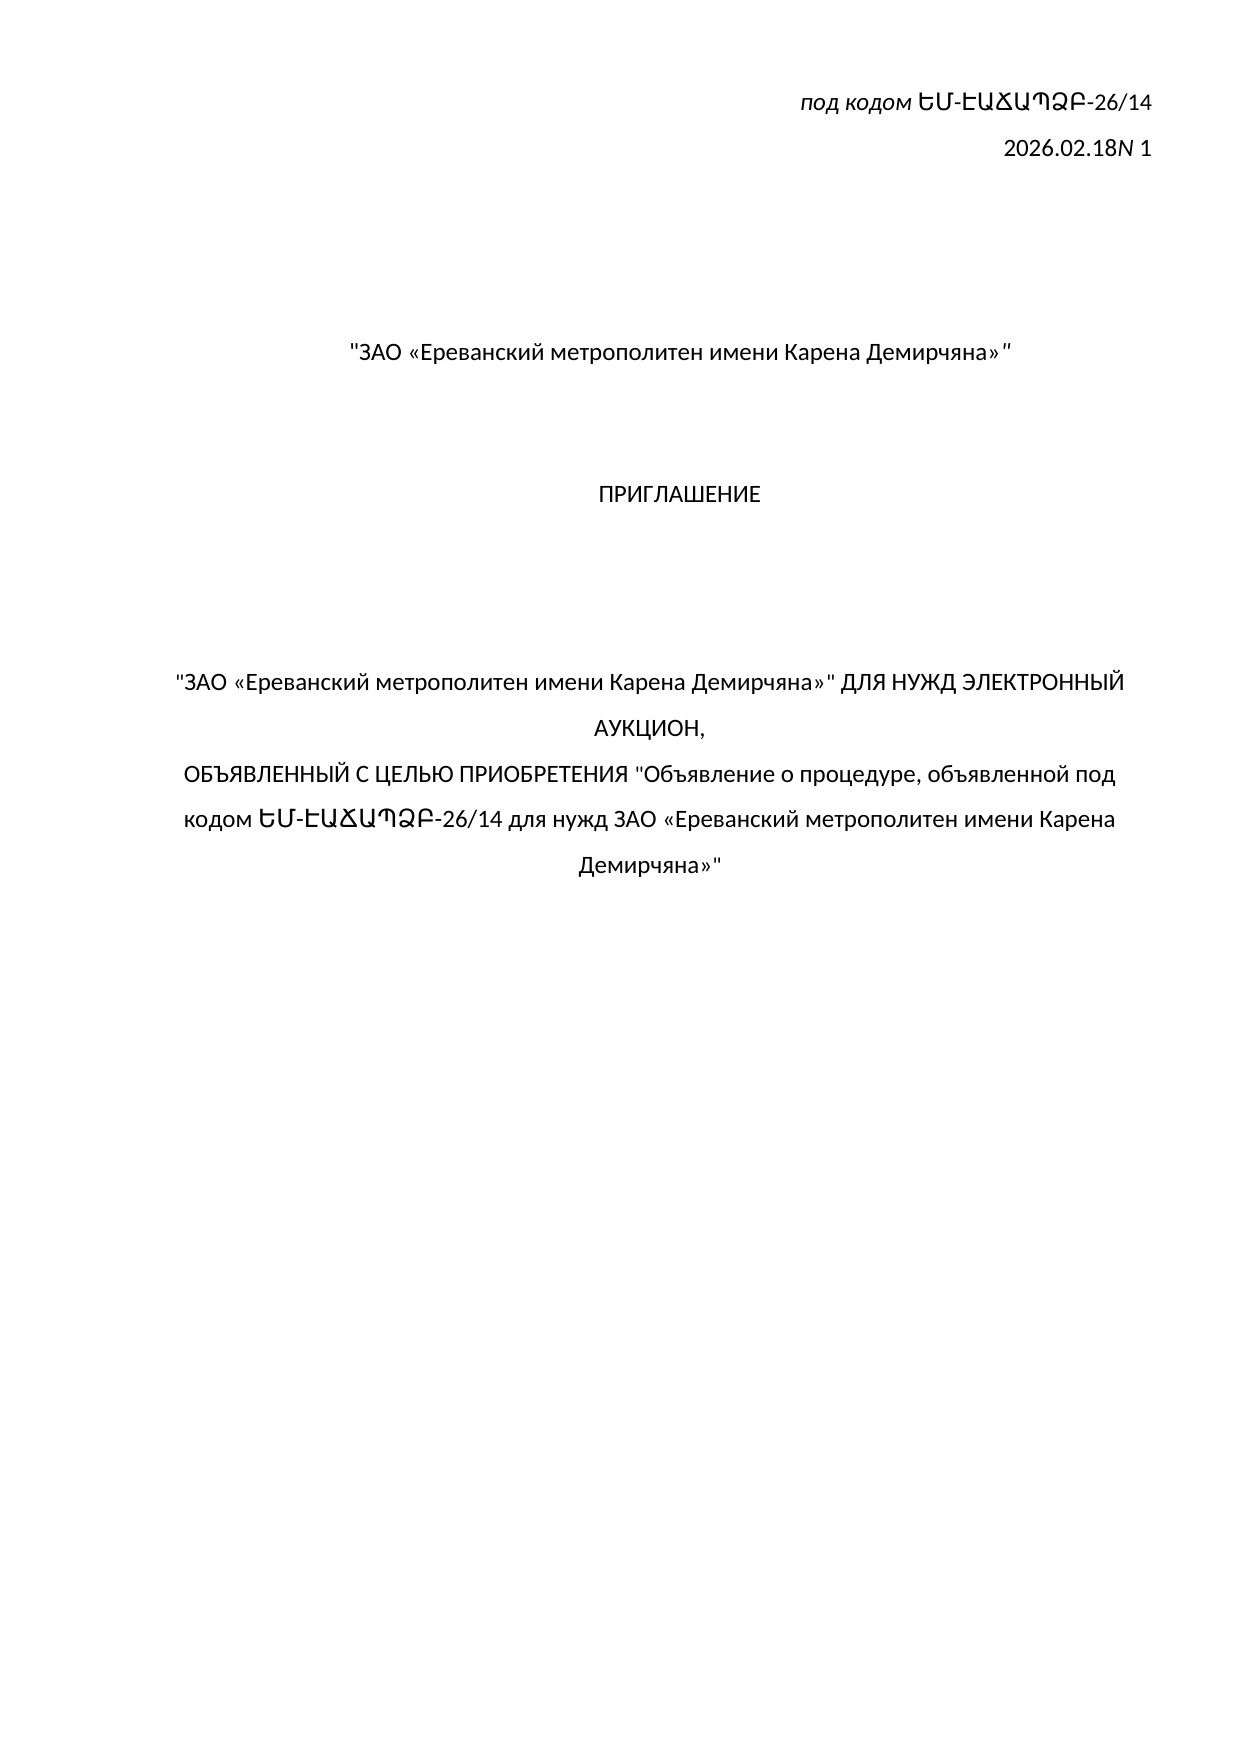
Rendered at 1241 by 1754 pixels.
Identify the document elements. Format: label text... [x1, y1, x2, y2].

text "ЗАО «Ереванский метрополитен имени Карена Демирчяна»" [148, 336, 1152, 367]
text ПРИГЛАШЕНИЕ [148, 478, 1152, 508]
text под кодом ԵՄ-ԷԱՃԱՊՁԲ-26/14 2026.02.18 N 1 [148, 86, 1152, 163]
text ОБЪЯВЛЕННЫЙ С ЦЕЛЬЮ ПРИОБРЕТЕНИЯ "Объявление о процедуре, объявленной под кодом ԵՄ-ԷԱՃԱՊՁԲ-26/14 для нужд ЗАО «Ереванский метрополитен имени Карена Демирчяна»" [148, 758, 1152, 880]
text "ЗАО «Ереванский метрополитен имени Карена Демирчяна»" ДЛЯ НУЖД ЭЛЕКТРОННЫЙ АУКЦИОН, [148, 666, 1152, 743]
